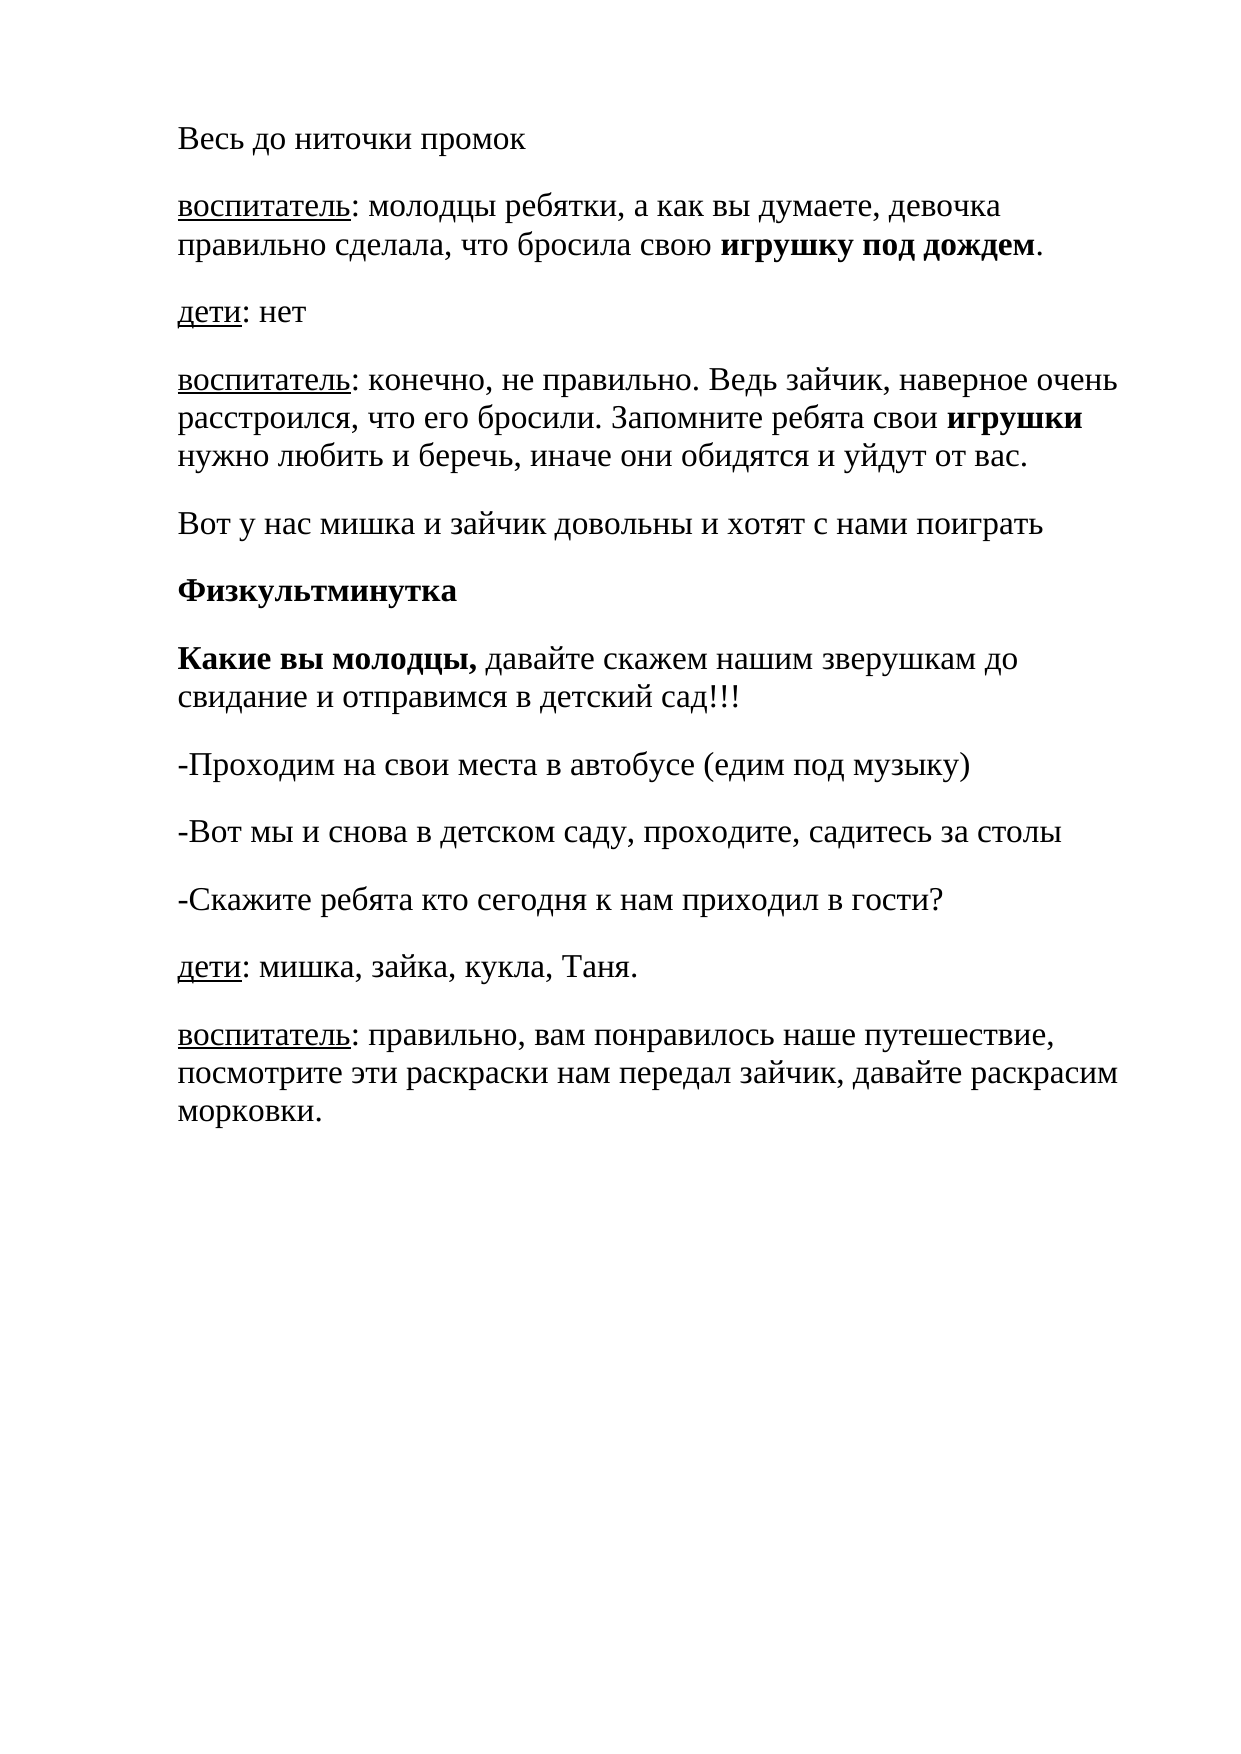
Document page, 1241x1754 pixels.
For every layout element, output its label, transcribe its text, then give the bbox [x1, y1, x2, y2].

text -Вот мы и снова в детском саду, проходите, садитесь за столы [177, 811, 1152, 850]
text Вот у нас мишка и зайчик довольны и хотят с нами поиграть [177, 503, 1152, 541]
text воспитатель: правильно, вам понравилось наше путешествие, посмотрите эти раскраски нам передал зайчик, давайте раскрасим морковки. [177, 1014, 1152, 1129]
text Какие вы молодцы, давайте скажем нашим зверушкам до свидание и отправимся в детский сад!!! [177, 638, 1152, 715]
text Весь до ниточки промок [177, 118, 1152, 156]
text воспитатель: конечно, не правильно. Ведь зайчик, наверное очень расстроился, что его бросили. Запомните ребята свои игрушки нужно любить и беречь, иначе они обидятся и уйдут от вас. [177, 359, 1152, 474]
text -Скажите ребята кто сегодня к нам приходил в гости? [177, 879, 1152, 917]
text Физкультминутка [177, 571, 1152, 609]
text дети: нет [177, 291, 1152, 330]
text -Проходим на свои места в автобусе (едим под музыку) [177, 744, 1152, 782]
text воспитатель: молодцы ребятки, а как вы думаете, девочка правильно сделала, что бросила свою игрушку под дождем. [177, 186, 1152, 262]
text дети: мишка, зайка, кукла, Таня. [177, 946, 1152, 985]
